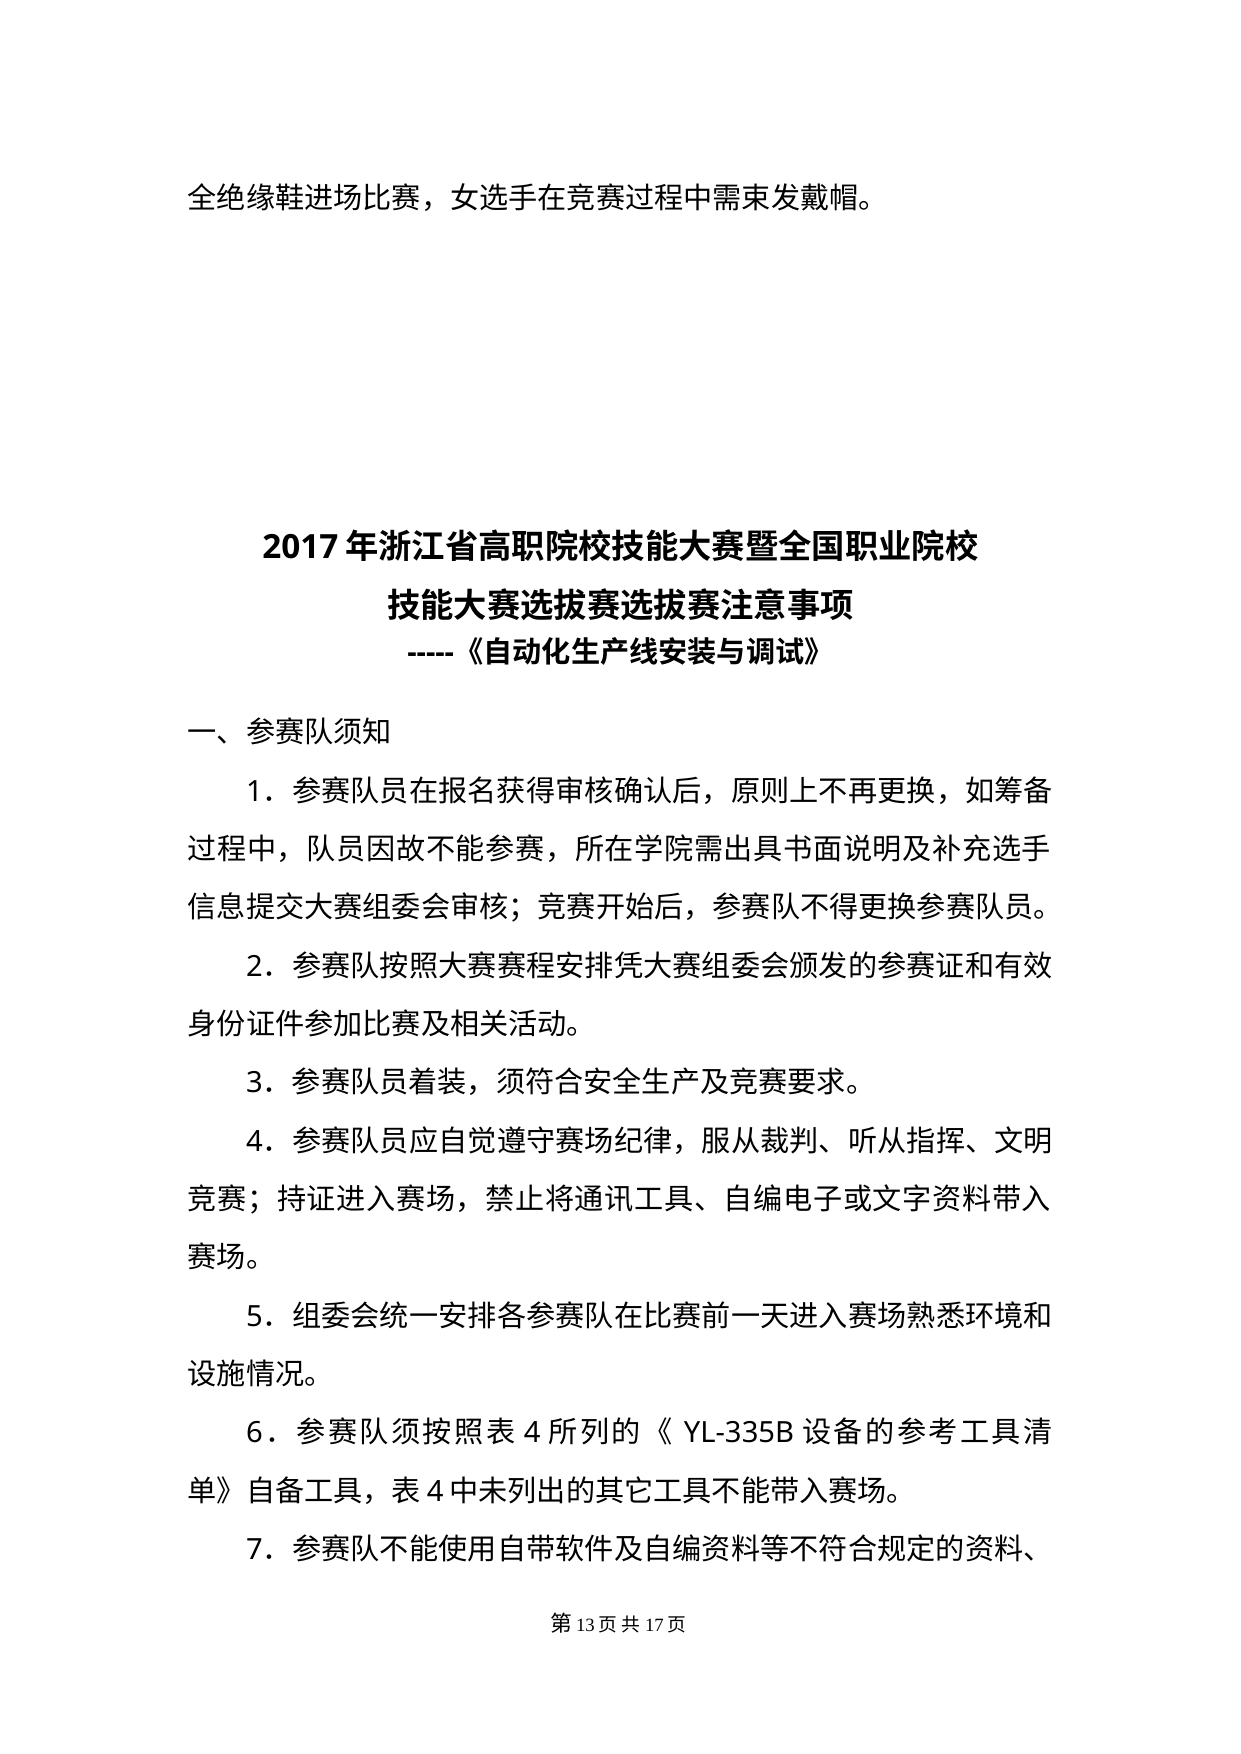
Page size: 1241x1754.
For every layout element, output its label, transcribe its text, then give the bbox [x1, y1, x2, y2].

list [187, 162, 1053, 220]
text 6．参赛队须按照表4所列的《 YL-335B设备的参考工具清单》自备工具，表4中未列出的其它工具不能带入赛场。 [187, 1396, 1053, 1513]
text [187, 1513, 1053, 1571]
text 技能大赛选拔赛选拔赛注意事项 [187, 570, 1053, 629]
text 一、参赛队须知 [187, 696, 1053, 754]
text -----《自动化生产线安装与调试》 [187, 629, 1053, 671]
text 3．参赛队员着装，须符合安全生产及竞赛要求。 [187, 1046, 1053, 1104]
text 1．参赛队员在报名获得审核确认后，原则上不再更换，如筹备过程中，队员因故不能参赛，所在学院需出具书面说明及补充选手信息提交大赛组委会审核；竞赛开始后，参赛队不得更换参赛队员。 [187, 754, 1053, 929]
text 5．组委会统一安排各参赛队在比赛前一天进入赛场熟悉环境和设施情况。 [187, 1279, 1053, 1396]
text 2．参赛队按照大赛赛程安排凭大赛组委会颁发的参赛证和有效身份证件参加比赛及相关活动。 [187, 929, 1053, 1046]
text 2017年浙江省高职院校技能大赛暨全国职业院校 [187, 512, 1053, 570]
text 4．参赛队员应自觉遵守赛场纪律，服从裁判、听从指挥、文明竞赛；持证进入赛场，禁止将通讯工具、自编电子或文字资料带入赛场。 [187, 1104, 1053, 1279]
